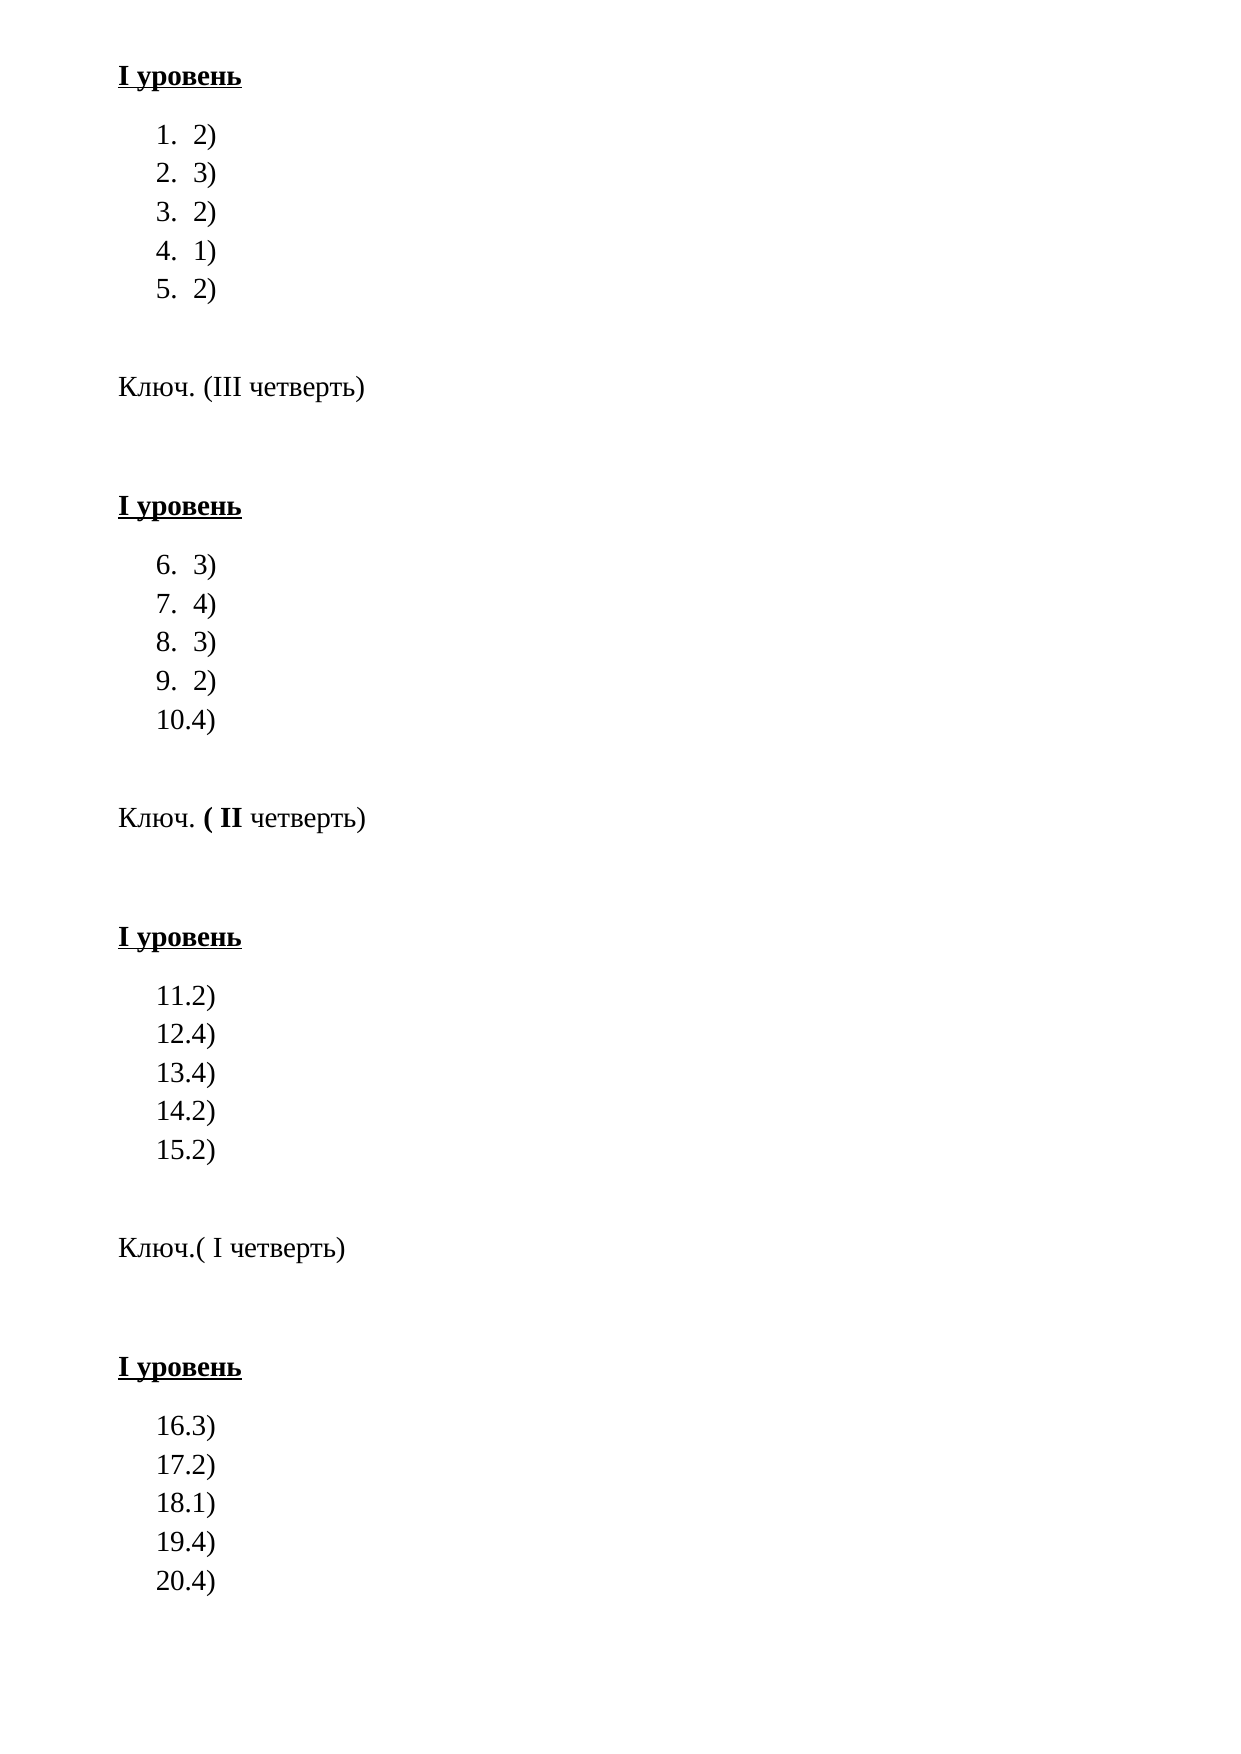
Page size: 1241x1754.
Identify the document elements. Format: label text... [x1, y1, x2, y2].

text 14.2) [156, 1093, 1196, 1127]
text 18.1) [156, 1486, 1196, 1519]
text Ключ. ( II четверть) [118, 800, 1196, 833]
text I уровень [118, 919, 1196, 952]
text 8. 3) [156, 624, 1196, 658]
text 4. 1) [156, 233, 1196, 266]
text 7. 4) [156, 586, 1196, 619]
text 6. 3) [156, 547, 1196, 581]
text Ключ.( I четверть) [118, 1231, 1196, 1264]
text I уровень [118, 58, 1196, 91]
text I уровень [118, 1349, 1196, 1383]
text 11.2) [156, 978, 1196, 1012]
text 10.4) [156, 702, 1196, 735]
text 3. 2) [156, 194, 1196, 227]
text 2. 3) [156, 155, 1196, 189]
text 16.3) [156, 1408, 1196, 1442]
text 5. 2) [156, 271, 1196, 305]
text 17.2) [156, 1447, 1196, 1481]
text 19.4) [156, 1524, 1196, 1558]
text Ключ. (III четверть) [118, 369, 1196, 403]
text 15.2) [156, 1132, 1196, 1166]
text 1. 2) [156, 117, 1196, 150]
text 12.4) [156, 1017, 1196, 1050]
text I уровень [118, 488, 1196, 522]
text 20.4) [156, 1563, 1196, 1596]
text 9. 2) [156, 663, 1196, 697]
text 13.4) [156, 1055, 1196, 1088]
